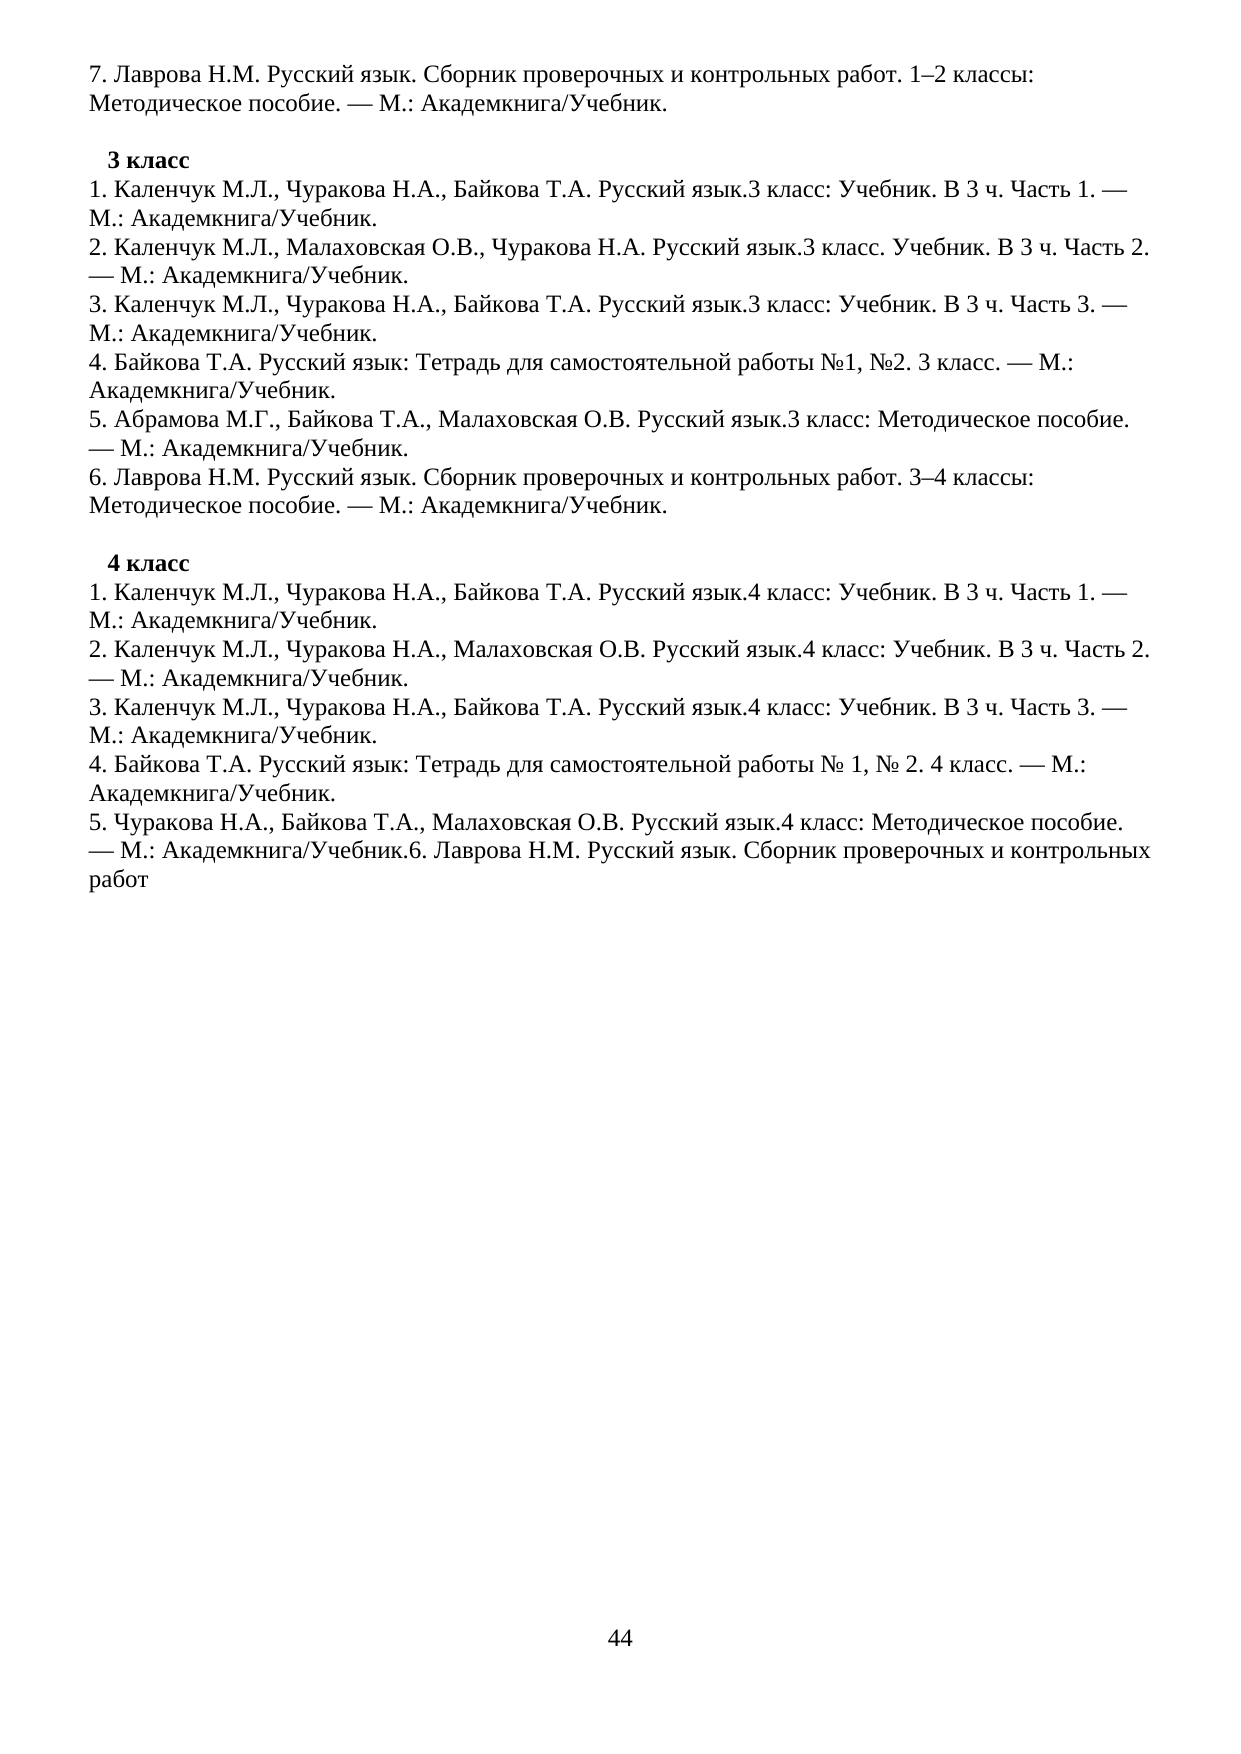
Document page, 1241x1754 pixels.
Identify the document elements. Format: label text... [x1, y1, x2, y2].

text 5. Абрамова М.Г., Байкова Т.А., Малаховская О.В. Русский язык.3 класс: Методическое пособие. — М.: Академкнига/Учебник. [89, 404, 1152, 462]
text 1. Каленчук М.Л., Чуракова Н.А., Байкова Т.А. Русский язык.3 класс: Учебник. В 3 ч. Часть 1. — М.: Академкнига/Учебник. [89, 174, 1152, 232]
text 1. Каленчук М.Л., Чуракова Н.А., Байкова Т.А. Русский язык.4 класс: Учебник. В 3 ч. Часть 1. — М.: Академкнига/Учебник. [89, 577, 1152, 634]
text 5. Чуракова Н.А., Байкова Т.А., Малаховская О.В. Русский язык.4 класс: Методическое пособие. — М.: Академкнига/Учебник.6. Лаврова Н.М. Русский язык. Сборник проверочных и контрольных работ [89, 807, 1152, 893]
text 2. Каленчук М.Л., Чуракова Н.А., Малаховская О.В. Русский язык.4 класс: Учебник. В 3 ч. Часть 2. — М.: Академкнига/Учебник. [89, 634, 1152, 692]
text 3 класс [89, 145, 1152, 174]
text 2. Каленчук М.Л., Малаховская О.В., Чуракова Н.А. Русский язык.3 класс. Учебник. В 3 ч. Часть 2. — М.: Академкнига/Учебник. [89, 232, 1152, 289]
text 7. Лаврова Н.М. Русский язык. Сборник проверочных и контрольных работ. 1–2 классы: Методическое пособие. — М.: Академкнига/Учебник. [89, 59, 1152, 117]
text 4 класс [89, 548, 1152, 577]
text 4. Байкова Т.А. Русский язык: Тетрадь для самостоятельной работы № 1, № 2. 4 класс. — М.: Академкнига/Учебник. [89, 749, 1152, 807]
text 4. Байкова Т.А. Русский язык: Тетрадь для самостоятельной работы №1, №2. 3 класс. — М.: Академкнига/Учебник. [89, 347, 1152, 404]
text 6. Лаврова Н.М. Русский язык. Сборник проверочных и контрольных работ. 3–4 классы: Методическое пособие. — М.: Академкнига/Учебник. [89, 462, 1152, 519]
text 3. Каленчук М.Л., Чуракова Н.А., Байкова Т.А. Русский язык.4 класс: Учебник. В 3 ч. Часть 3. — М.: Академкнига/Учебник. [89, 692, 1152, 749]
text 3. Каленчук М.Л., Чуракова Н.А., Байкова Т.А. Русский язык.3 класс: Учебник. В 3 ч. Часть 3. — М.: Академкнига/Учебник. [89, 289, 1152, 347]
